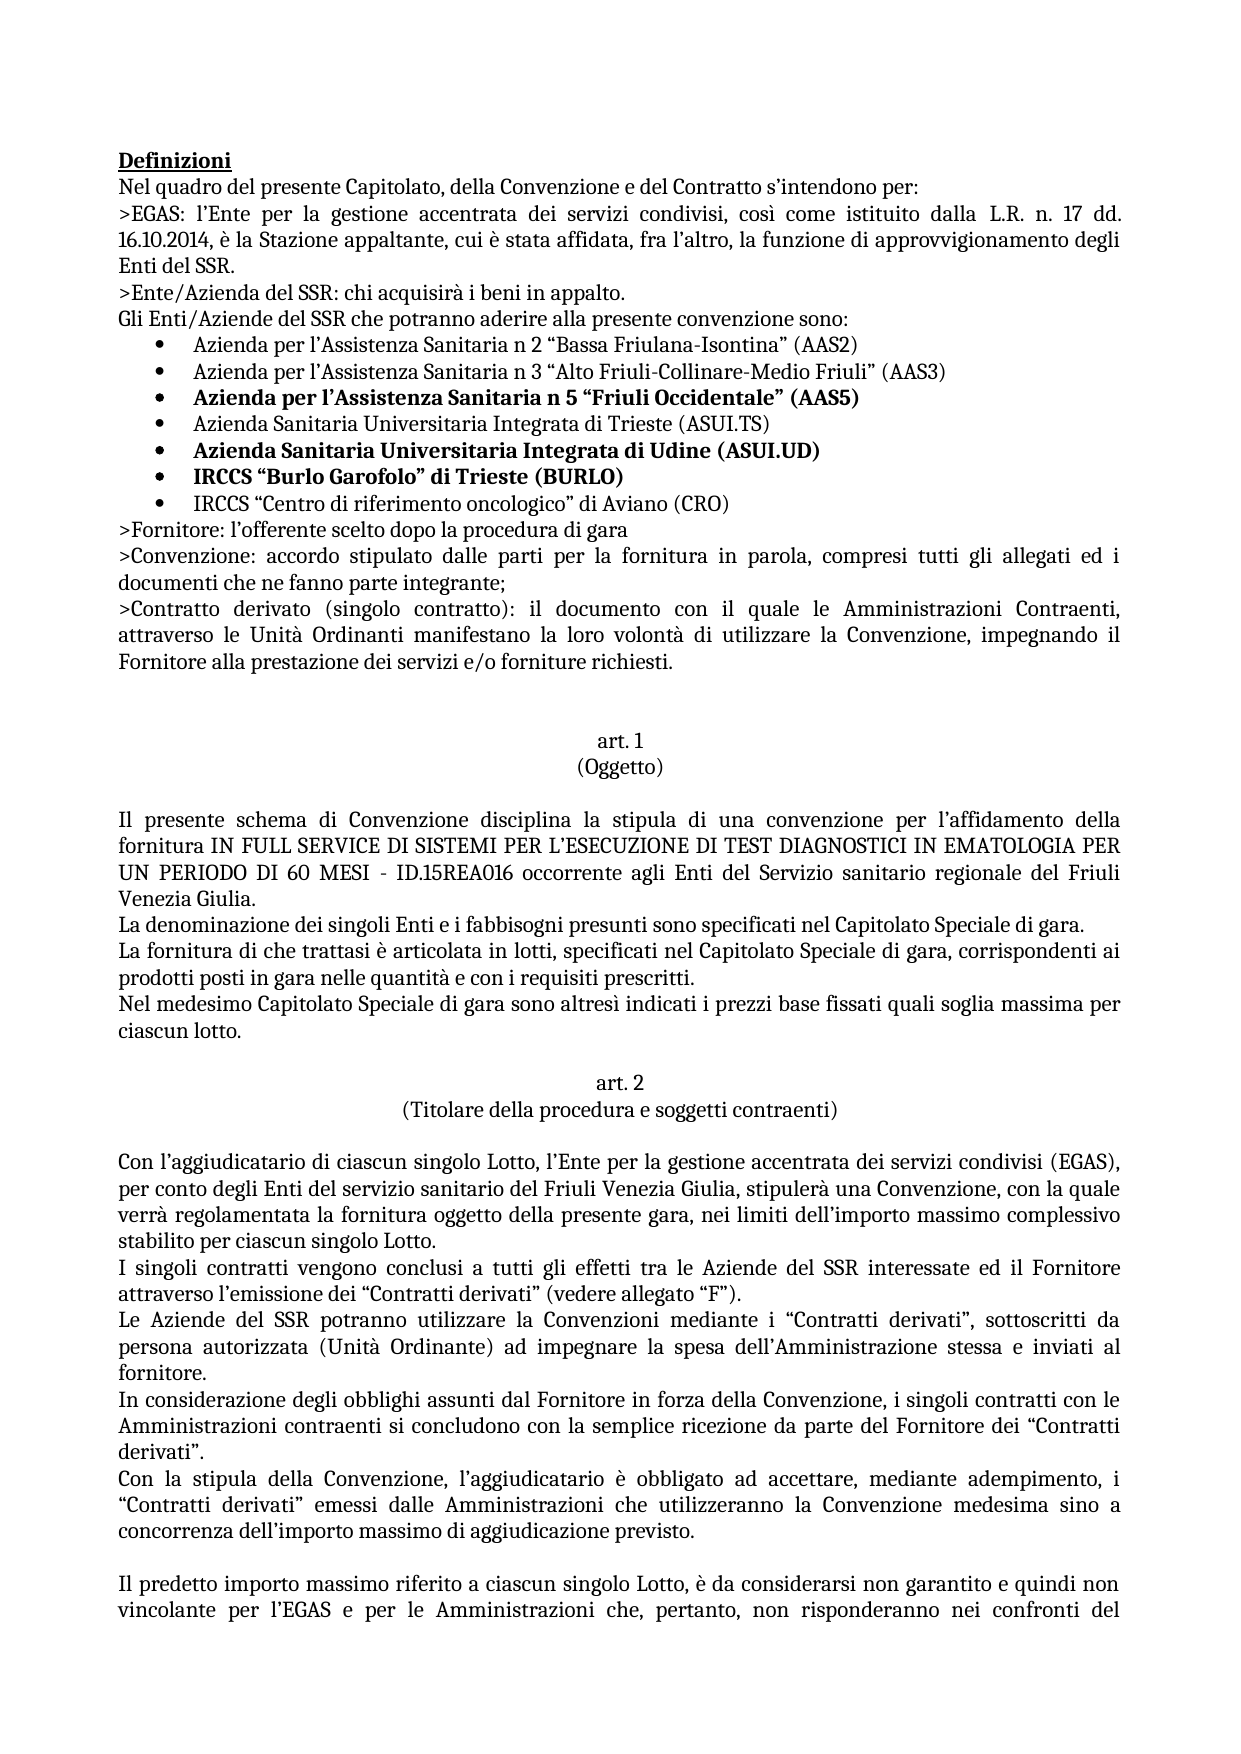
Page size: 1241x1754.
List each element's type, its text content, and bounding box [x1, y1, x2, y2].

list Azienda per l’Assistenza Sanitaria n 3 “Alto Friuli-Collinare-Medio Friuli” (AAS3) [156, 358, 1122, 385]
list IRCCS “Centro di riferimento oncologico” di Aviano (CRO) [156, 490, 1122, 517]
text Definizioni [118, 148, 1122, 174]
text In considerazione degli obblighi assunti dal Fornitore in forza della Convenzione, i singoli contratti con le Amministrazioni contraenti si concludono con la semplice ricezione da parte del Fornitore dei “Contratti derivati”. [118, 1386, 1122, 1465]
text >Ente/Azienda del SSR: chi acquisirà i beni in appalto. [118, 279, 1122, 306]
text La denominazione dei singoli Enti e i fabbisogni presunti sono specificati nel Capitolato Speciale di gara. [118, 912, 1122, 938]
text Il presente schema di Convenzione disciplina la stipula di una convenzione per l’affidamento della fornitura IN FULL SERVICE DI SISTEMI PER L’ESECUZIONE DI TEST DIAGNOSTICI IN EMATOLOGIA PER UN PERIODO DI 60 MESI - ID.15REA016 occorrente agli Enti del Servizio sanitario regionale del Friuli Venezia Giulia. [118, 807, 1122, 912]
list Azienda Sanitaria Universitaria Integrata di Udine (ASUI.UD) [156, 438, 1122, 464]
text >Fornitore: l’offerente scelto dopo la procedura di gara [118, 517, 1122, 543]
text art. 1 [118, 727, 1122, 754]
text Gli Enti/Aziende del SSR che potranno aderire alla presente convenzione sono: [118, 306, 1122, 332]
text Le Aziende del SSR potranno utilizzare la Convenzioni mediante i “Contratti derivati”, sottoscritti da persona autorizzata (Unità Ordinante) ad impegnare la spesa dell’Amministrazione stessa e inviati al fornitore. [118, 1307, 1122, 1386]
list Azienda Sanitaria Universitaria Integrata di Trieste (ASUI.TS) [156, 411, 1122, 438]
list IRCCS “Burlo Garofolo” di Trieste (BURLO) [156, 464, 1122, 490]
text (Oggetto) [118, 754, 1122, 780]
text Con l’aggiudicatario di ciascun singolo Lotto, l’Ente per la gestione accentrata dei servizi condivisi (EGAS), per conto degli Enti del servizio sanitario del Friuli Venezia Giulia, stipulerà una Convenzione, con la quale verrà regolamentata la fornitura oggetto della presente gara, nei limiti dell’importo massimo complessivo stabilito per ciascun singolo Lotto. [118, 1149, 1122, 1254]
text (Titolare della procedura e soggetti contraenti) [118, 1096, 1122, 1123]
text >Contratto derivato (singolo contratto): il documento con il quale le Amministrazioni Contraenti, attraverso le Unità Ordinanti manifestano la loro volontà di utilizzare la Convenzione, impegnando il Fornitore alla prestazione dei servizi e/o forniture richiesti. [118, 596, 1122, 675]
text >Convenzione: accordo stipulato dalle parti per la fornitura in parola, compresi tutti gli allegati ed i documenti che ne fanno parte integrante; [118, 543, 1122, 596]
text Con la stipula della Convenzione, l’aggiudicatario è obbligato ad accettare, mediante adempimento, i “Contratti derivati” emessi dalle Amministrazioni che utilizzeranno la Convenzione medesima sino a concorrenza dell’importo massimo di aggiudicazione previsto. [118, 1465, 1122, 1544]
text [118, 1571, 1122, 1623]
list Azienda per l’Assistenza Sanitaria n 2 “Bassa Friulana-Isontina” (AAS2) [156, 332, 1122, 358]
text La fornitura di che trattasi è articolata in lotti, specificati nel Capitolato Speciale di gara, corrispondenti ai prodotti posti in gara nelle quantità e con i requisiti prescritti. [118, 938, 1122, 991]
text >EGAS: l’Ente per la gestione accentrata dei servizi condivisi, così come istituito dalla L.R. n. 17 dd. 16.10.2014, è la Stazione appaltante, cui è stata affidata, fra l’altro, la funzione di approvvigionamento degli Enti del SSR. [118, 200, 1122, 279]
text Nel medesimo Capitolato Speciale di gara sono altresì indicati i prezzi base fissati quali soglia massima per ciascun lotto. [118, 991, 1122, 1044]
text art. 2 [118, 1070, 1122, 1096]
text Nel quadro del presente Capitolato, della Convenzione e del Contratto s’intendono per: [118, 174, 1122, 200]
list Azienda per l’Assistenza Sanitaria n 5 “Friuli Occidentale” (AAS5) [156, 385, 1122, 411]
text I singoli contratti vengono conclusi a tutti gli effetti tra le Aziende del SSR interessate ed il Fornitore attraverso l’emissione dei “Contratti derivati” (vedere allegato “F”). [118, 1254, 1122, 1307]
